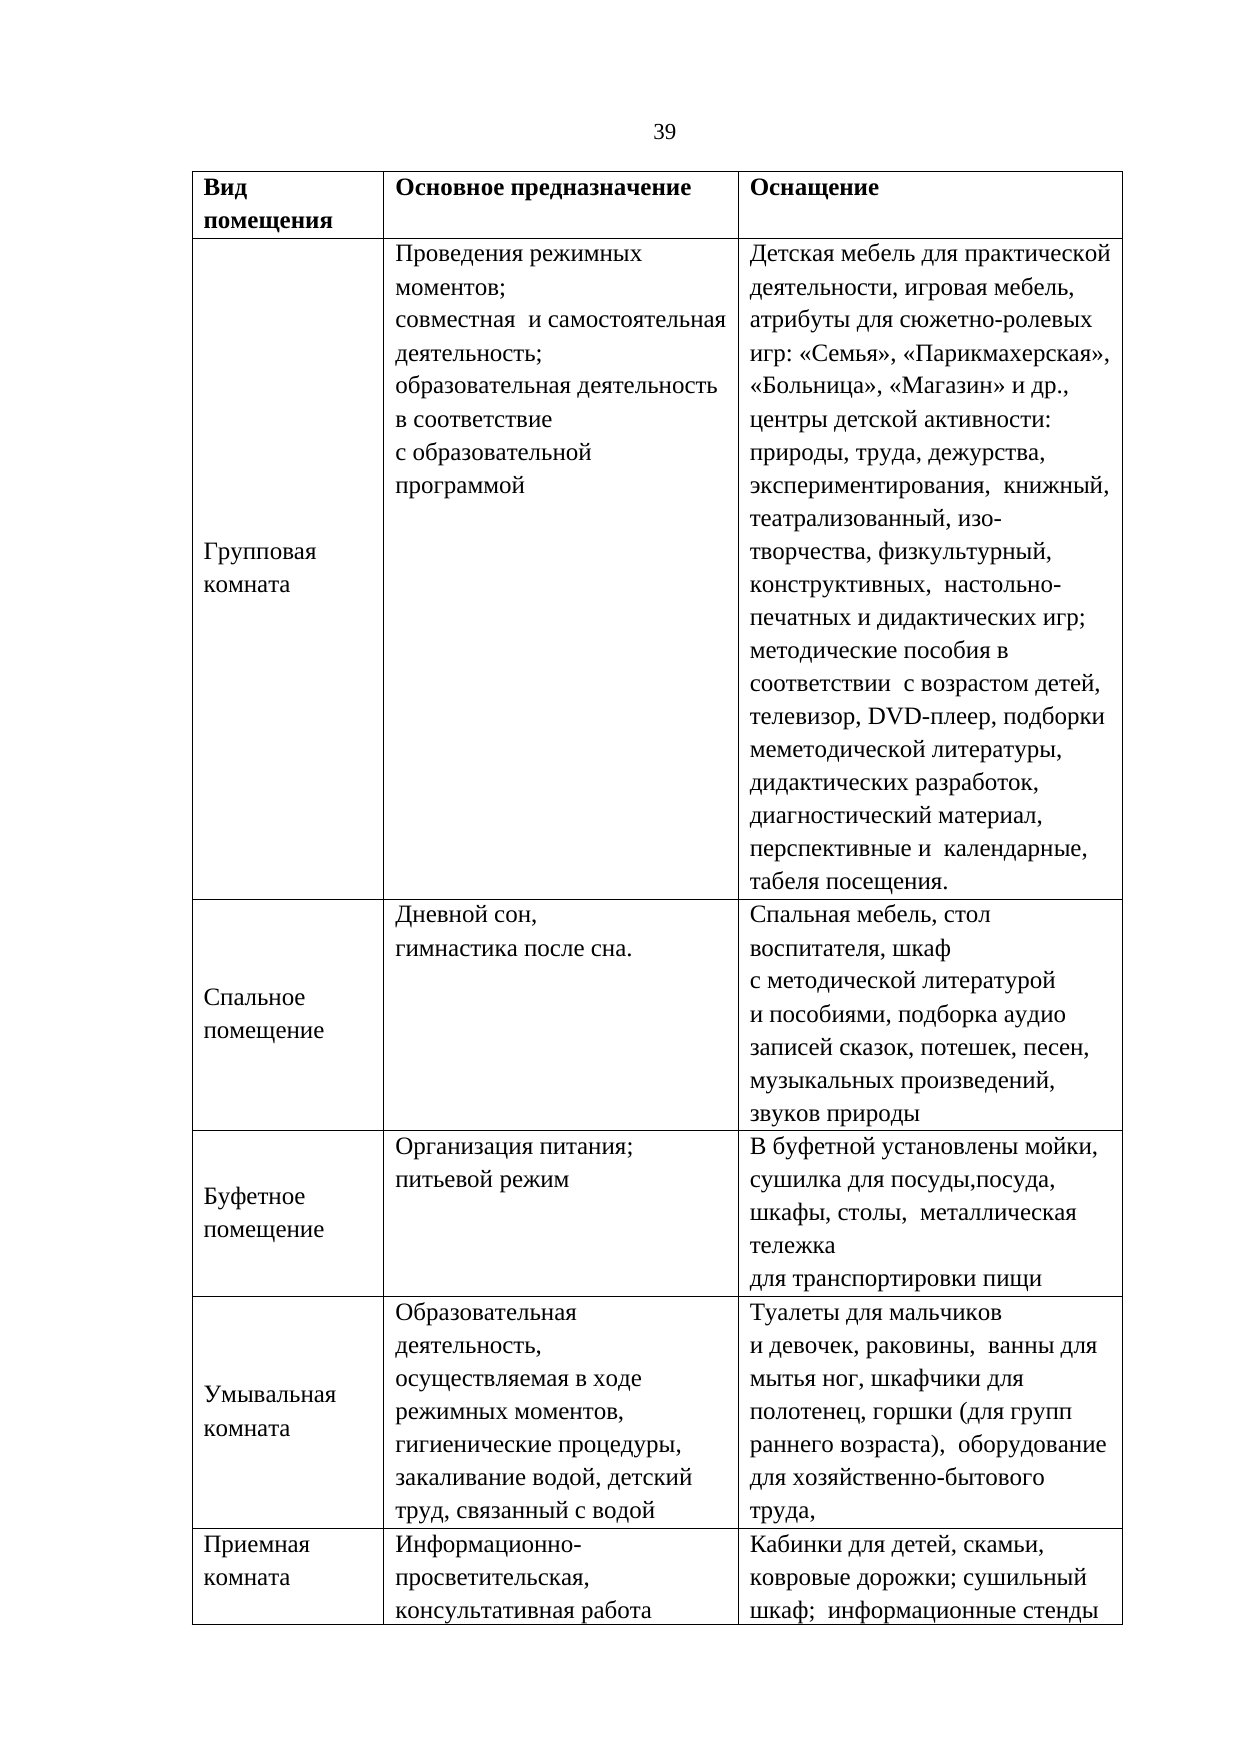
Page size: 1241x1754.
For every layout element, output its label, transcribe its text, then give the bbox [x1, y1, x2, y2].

table_cell Дневной сон, гимнастика после сна. [384, 900, 738, 1130]
table_cell Групповая комната [193, 239, 383, 898]
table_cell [384, 1529, 738, 1624]
table_cell Детская мебель для практической деятельности, игровая мебель, атрибуты для сюжетно-ролевых игр: «Семья», «Парикмахерская», «Больница», «Магазин» и др., центры детской активности: природы, труда, дежурства, экспериментирования, книжный, театрализованный, изо-творчества, физкультурный, конструктивных, настольно-печатных и дидактических игр; методические пособия в соответствии с возрастом детей, телевизор, DVD-плеер, подборки меметодической литературы, дидактических разработок, диагностический материал, перспективные и календарные, табеля посещения. [739, 239, 1122, 898]
table_cell Туалеты для мальчиков и девочек, раковины, ванны для мытья ног, шкафчики для полотенец, горшки (для групп раннего возраста), оборудование для хозяйственно-бытового труда, [739, 1297, 1122, 1528]
table_cell Образовательная деятельность, осуществляемая в ходе режимных моментов, гигиенические процедуры, закаливание водой, детский труд, связанный с водой [384, 1297, 738, 1528]
table_cell Приемная комната [193, 1529, 383, 1624]
table_cell Спальная мебель, стол воспитателя, шкаф с методической литературой и пособиями, подборка аудио записей сказок, потешек, песен, музыкальных произведений, звуков природы [739, 900, 1122, 1130]
table_cell Организация питания; питьевой режим [384, 1131, 738, 1296]
table_header Оснащение [739, 172, 1122, 237]
table_cell В буфетной установлены мойки, сушилка для посуды,посуда, шкафы, столы, металлическая тележка для транспортировки пищи [739, 1131, 1122, 1296]
table_header Вид помещения [193, 172, 383, 237]
table_cell Буфетное помещение [193, 1131, 383, 1296]
table_header Основное предназначение [384, 172, 738, 237]
table_cell Проведения режимных моментов; совместная и самостоятельная деятельность; образовательная деятельность в соответствие с образовательной программой [384, 239, 738, 898]
table_cell Умывальная комната [193, 1297, 383, 1528]
table_cell Спальное помещение [193, 900, 383, 1130]
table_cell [739, 1529, 1122, 1624]
